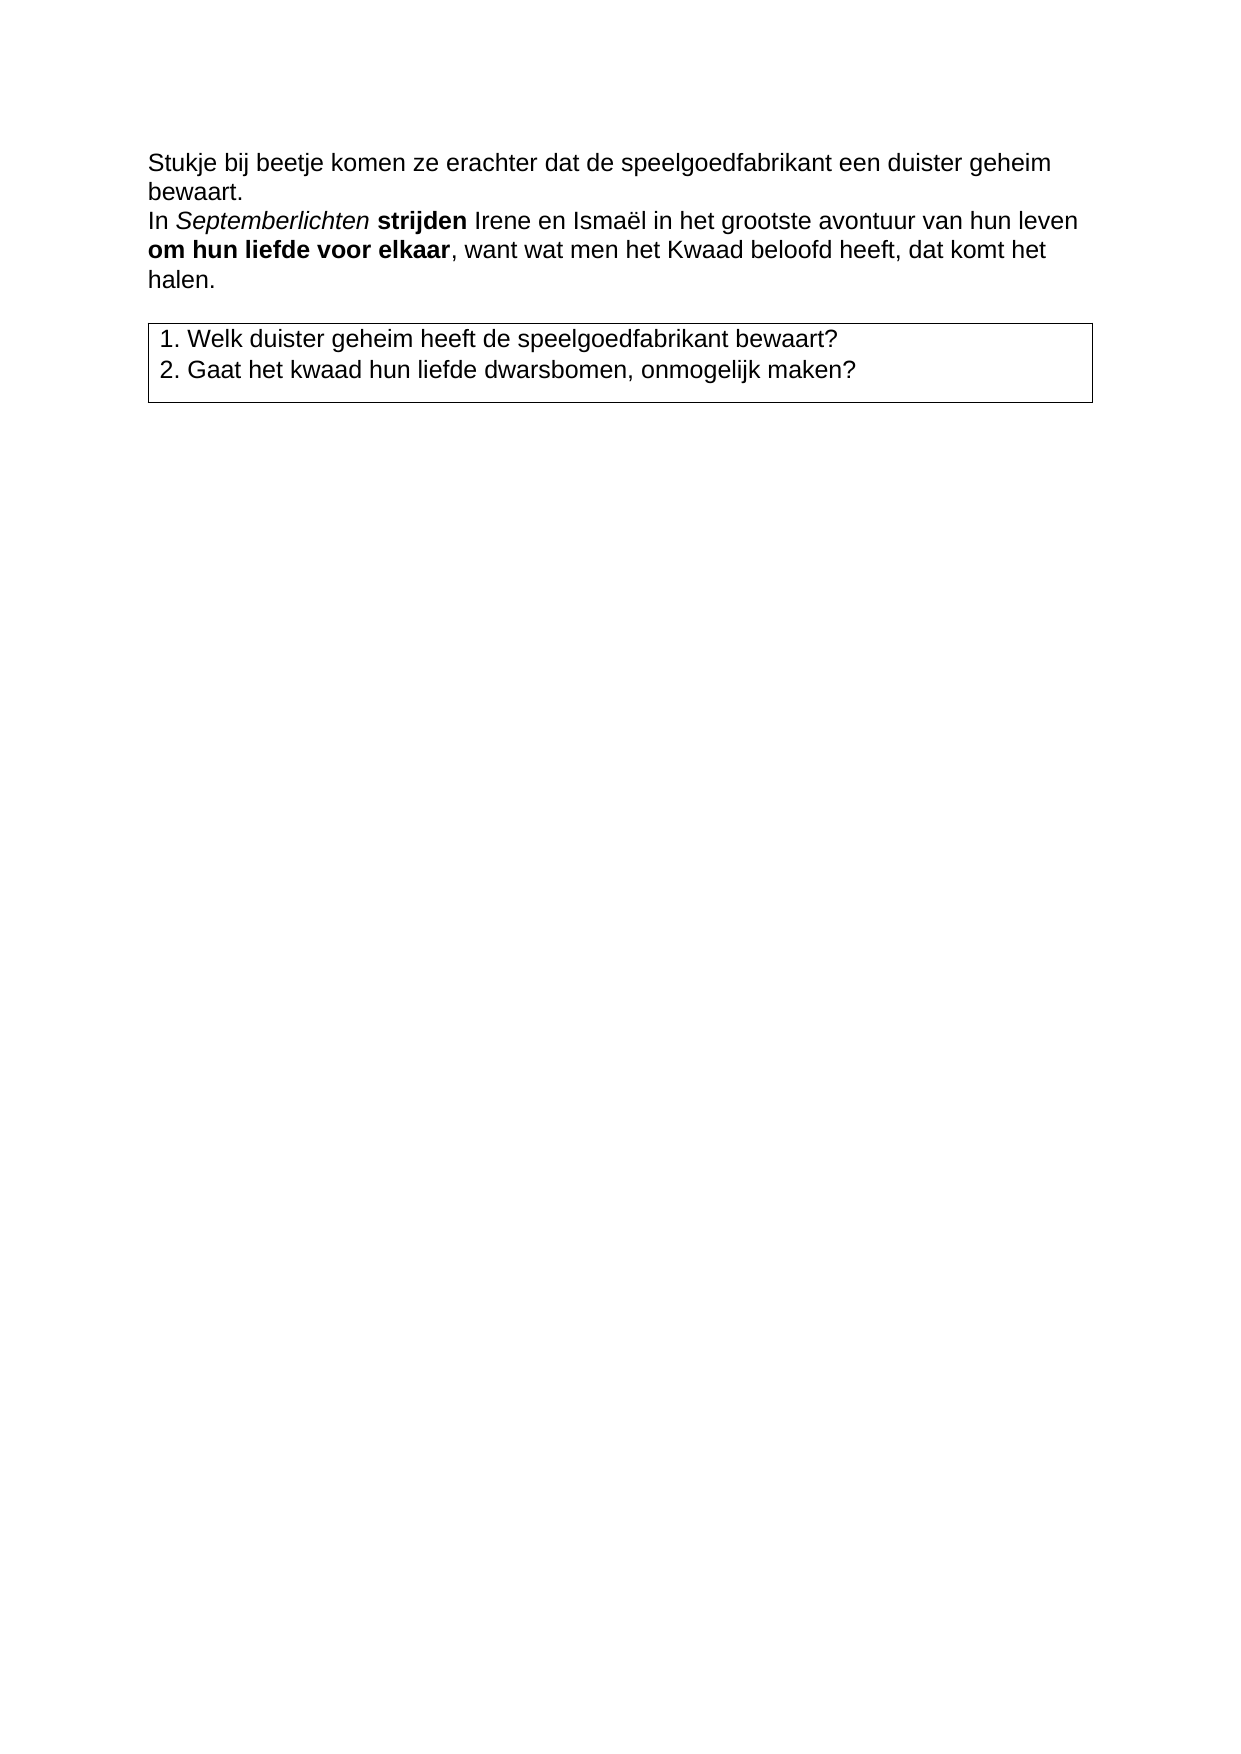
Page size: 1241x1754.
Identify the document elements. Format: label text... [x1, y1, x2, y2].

table_header 1. Welk duister geheim heeft de speelgoedfabrikant bewaart? 2. Gaat het kwaad hun liefde dwarsbomen, onmogelijk maken? [149, 324, 1092, 402]
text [148, 148, 1093, 206]
text In Septemberlichten strijden Irene en Ismaël in het grootste avontuur van hun leven om hun liefde voor elkaar, want wat men het Kwaad beloofd heeft, dat komt het halen. [148, 206, 1093, 293]
